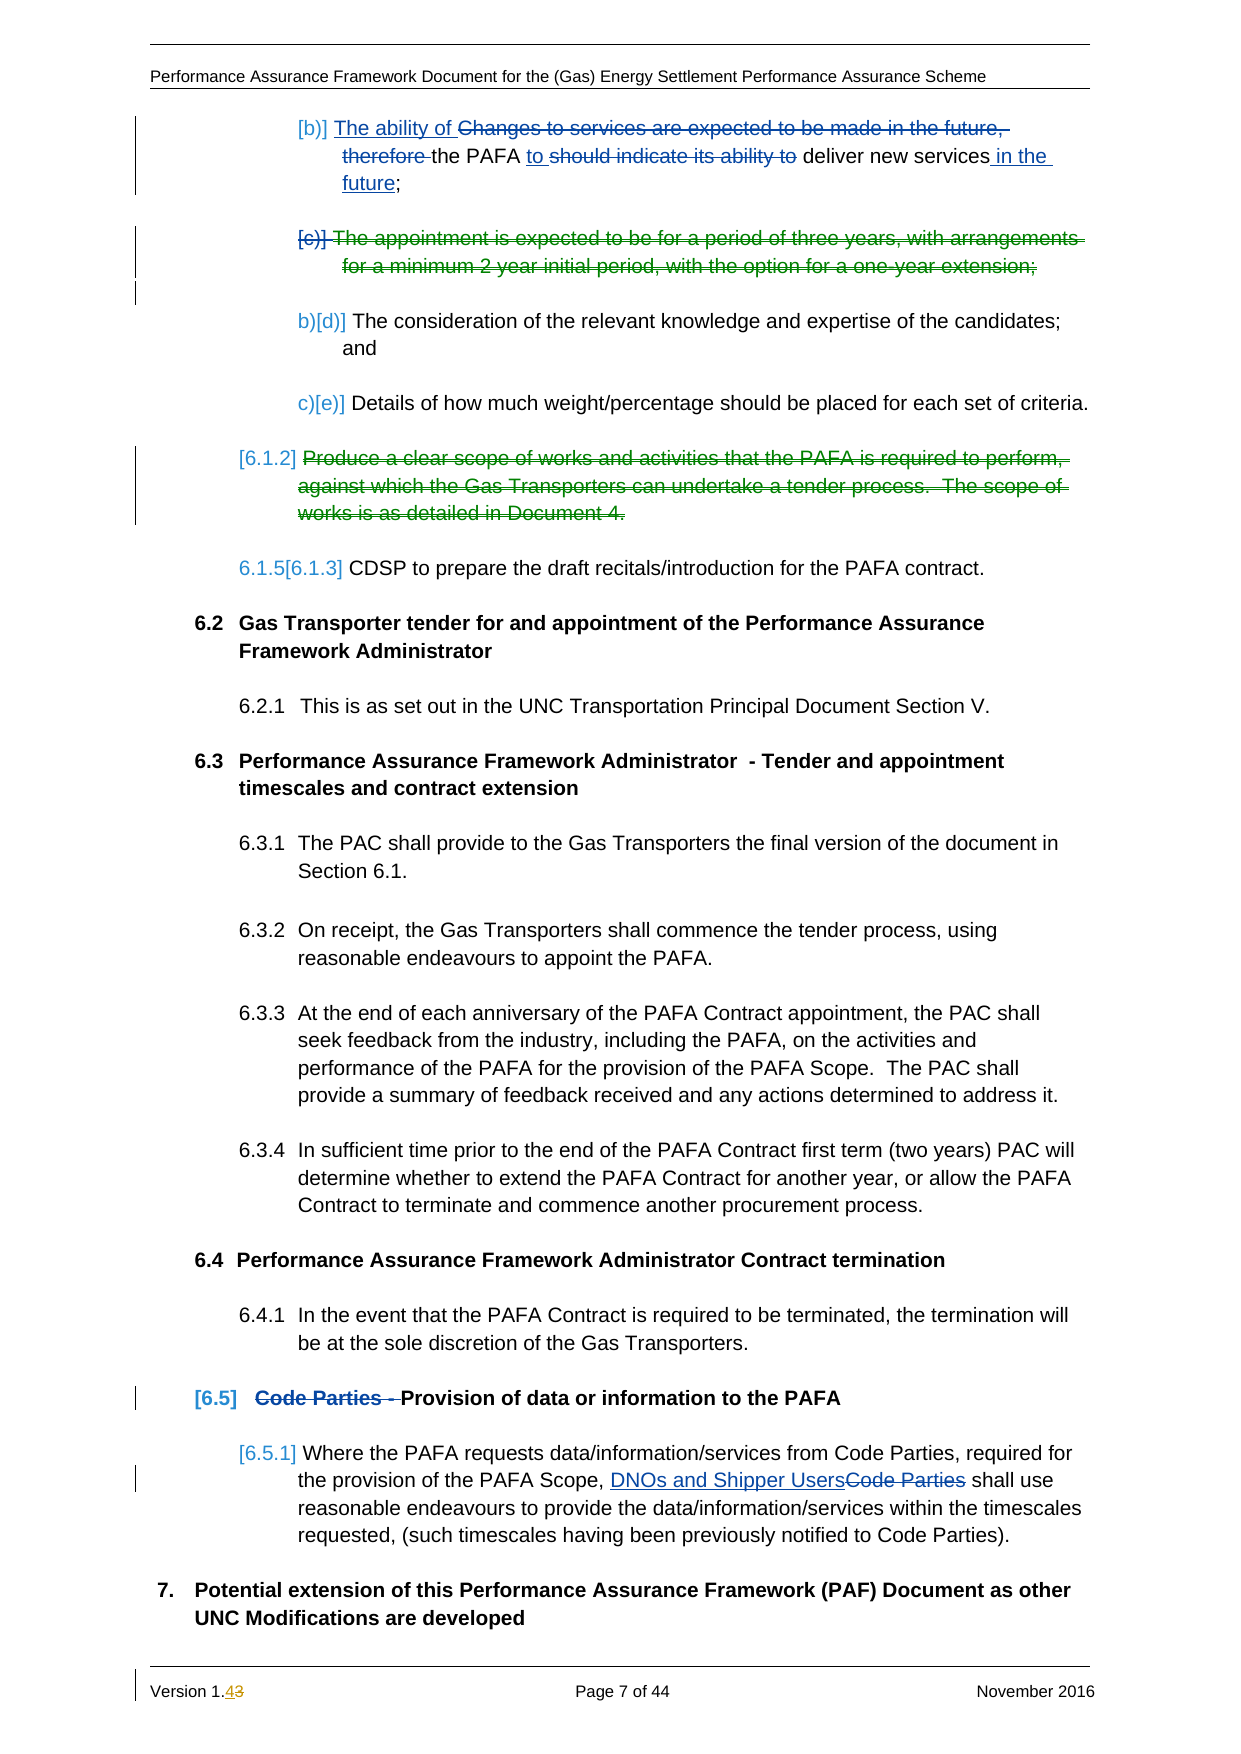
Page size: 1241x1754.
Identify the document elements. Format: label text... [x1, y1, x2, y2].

list The consideration of the relevant knowledge and expertise of the candidates; and [298, 309, 1090, 360]
list At the end of each anniversary of the PAFA Contract appointment, the PAC shall seek feedback from the industry, including the PAFA, on the activities and performance of the PAFA for the provision of the PAFA Scope. The PAC shall provide a summary of feedback received and any actions determined to address it. [239, 1001, 1090, 1107]
list The PAC shall provide to the Gas Transporters the final version of the document in Section 6.1. [239, 831, 1090, 883]
list 6.2.1 This is as set out in the UNC Transportation Principal Document Section V. [239, 694, 1090, 718]
list Performance Assurance Framework Administrator Contract termination [194, 1248, 1090, 1272]
list the PAFA deliver new services; [298, 116, 1090, 195]
list In sufficient time prior to the end of the PAFA Contract first term (two years) PAC will determine whether to extend the PAFA Contract for another year, or allow the PAFA Contract to terminate and commence another procurement process. [239, 1138, 1090, 1217]
list Where the PAFA requests data/information/services from Code Parties, required for the provision of the PAFA Scope, shall use reasonable endeavours to provide the data/information/services within the timescales requested, (such timescales having been previously notified to Code Parties). [239, 1441, 1090, 1547]
list On receipt, the Gas Transporters shall commence the tender process, using reasonable endeavours to appoint the PAFA. [239, 918, 1090, 970]
list Gas Transporter tender for and appointment of the Performance Assurance Framework Administrator [194, 611, 1090, 663]
list Potential extension of this Performance Assurance Framework (PAF) Document as other UNC Modifications are developed [157, 1578, 1090, 1630]
list Provision of data or information to the PAFA [194, 1386, 1090, 1410]
list CDSP to prepare the draft recitals/introduction for the PAFA contract. [239, 556, 1090, 580]
list Details of how much weight/percentage should be placed for each set of criteria. [298, 391, 1090, 415]
list Performance Assurance Framework Administrator - Tender and appointment timescales and contract extension [194, 749, 1090, 800]
list In the event that the PAFA Contract is required to be terminated, the termination will be at the sole discretion of the Gas Transporters. [239, 1303, 1090, 1355]
